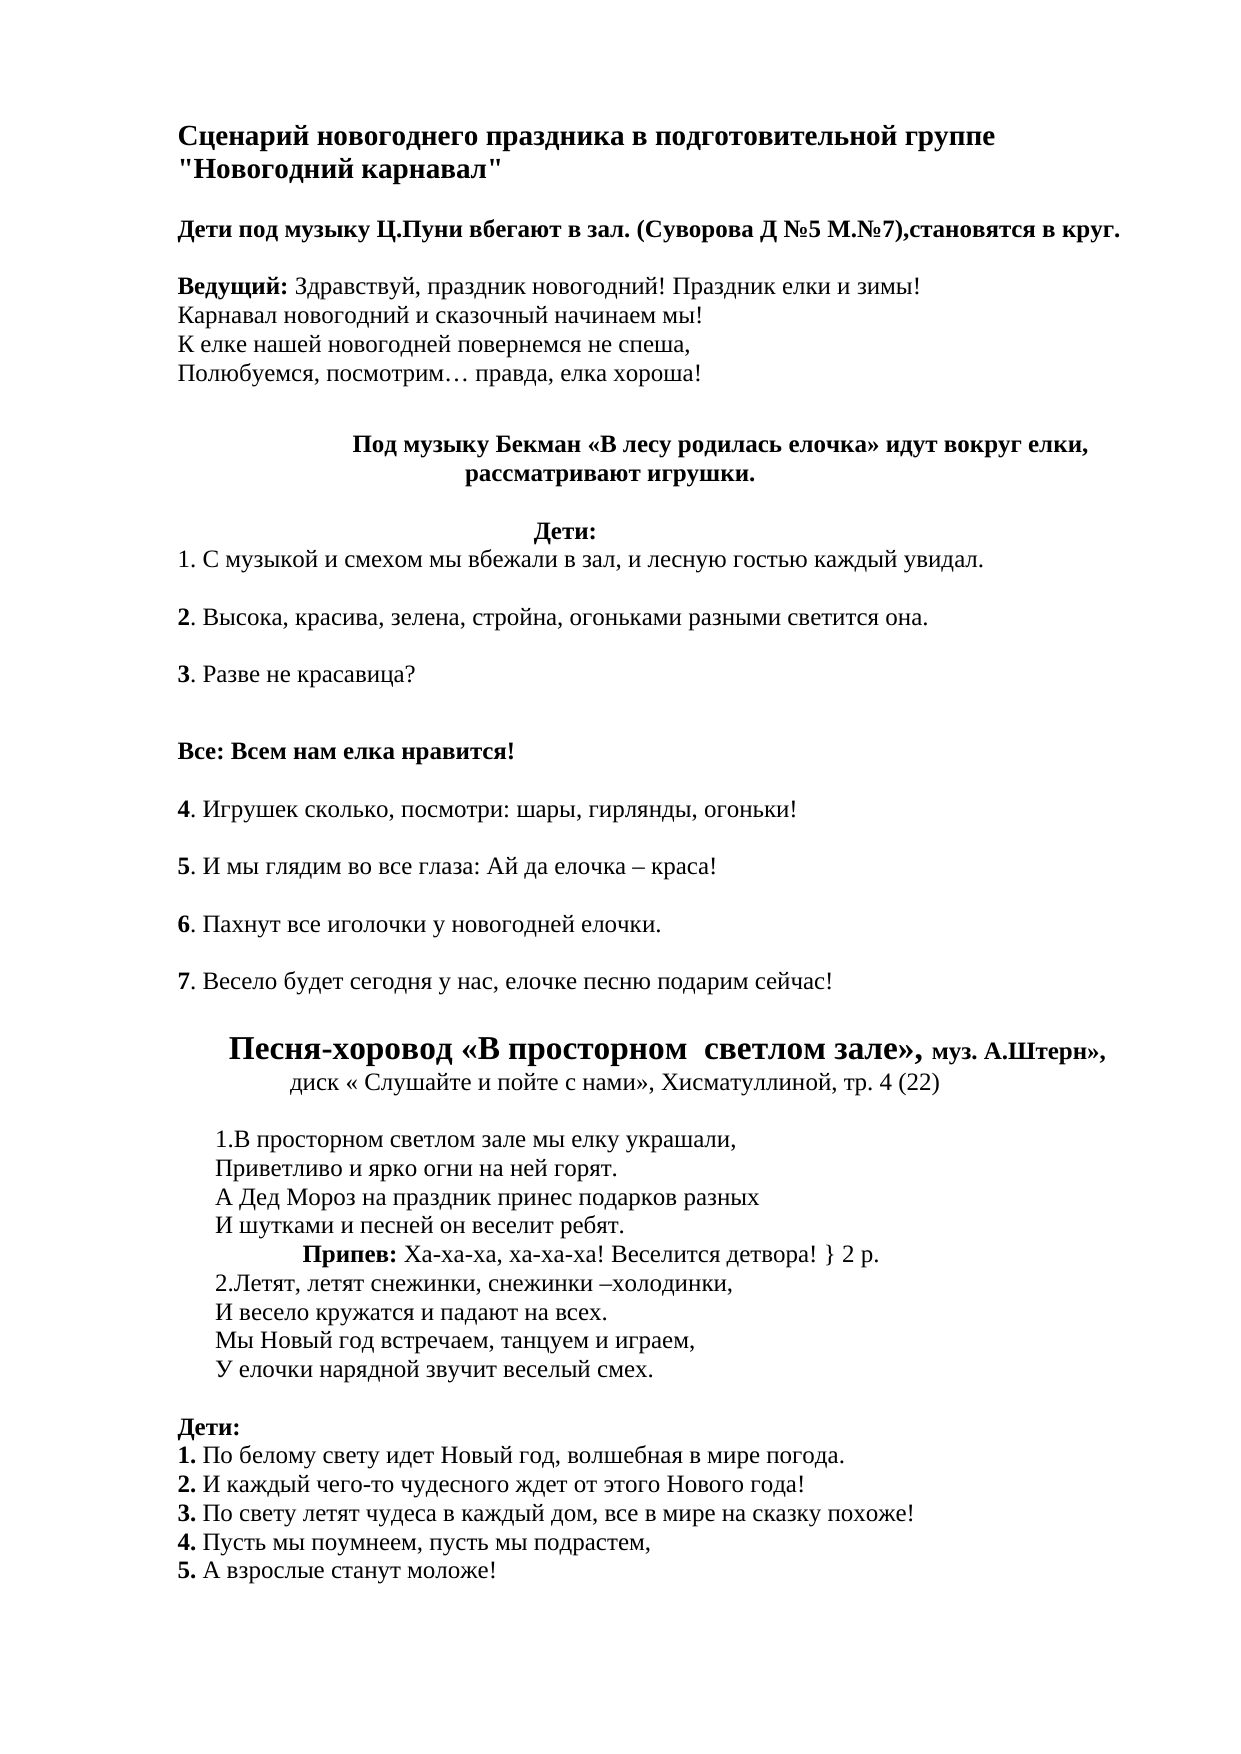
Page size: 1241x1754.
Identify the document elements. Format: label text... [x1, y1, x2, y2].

text И весело кружатся и падают на всех. [215, 1297, 1152, 1326]
text А Дед Мороз на праздник принес подарков разных [215, 1182, 1152, 1211]
text 2.Летят, летят снежинки, снежинки –холодинки, [215, 1268, 1152, 1297]
text Песня-хоровод «В просторном светлом зале», муз. А.Штерн», [177, 1028, 1152, 1067]
text Карнавал новогодний и сказочный начинаем мы! [177, 300, 1152, 329]
text Дети: [177, 516, 1152, 544]
text 3. Разве не красавица? [177, 659, 1152, 688]
text Полюбуемся, посмотрим… правда, елка хороша! [177, 358, 1152, 386]
text 1. По белому свету идет Новый год, волшебная в мире погода. [177, 1441, 1152, 1469]
text 2. Высока, красива, зелена, стройна, огоньками разными светится она. [177, 602, 1152, 631]
text Приветливо и ярко огни на ней горят. [215, 1153, 1152, 1182]
text К елке нашей новогодней повернемся не спеша, [177, 329, 1152, 358]
text 1. С музыкой и смехом мы вбежали в зал, и лесную гостью каждый увидал. [177, 544, 1152, 573]
text диск « Слушайте и пойте с нами», Хисматуллиной, тр. 4 (22) [177, 1067, 1152, 1096]
text И шутками и песней он веселит ребят. [215, 1211, 1152, 1239]
text Под музыку Бекман «В лесу родилась елочка» идут вокруг елки, [177, 429, 1152, 458]
text Все: Всем нам елка нравится! [177, 736, 1152, 765]
text Припев: Ха-ха-ха, ха-ха-ха! Веселится детвора! } 2 р. [215, 1239, 1152, 1268]
text рассматривают игрушки. [177, 458, 1152, 487]
text Дети: [177, 1412, 1152, 1441]
text 5. А взрослые станут моложе! [177, 1556, 1152, 1584]
text 7. Весело будет сегодня у нас, елочке песню подарим сейчас! [177, 966, 1152, 995]
text Мы Новый год встречаем, танцуем и играем, [215, 1326, 1152, 1354]
text 2. И каждый чего-то чудесного ждет от этого Нового года! [177, 1469, 1152, 1498]
text Дети под музыку Ц.Пуни вбегают в зал. (Суворова Д №5 М.№7),становятся в круг. [177, 214, 1152, 243]
text 4. Игрушек сколько, посмотри: шары, гирлянды, огоньки! [177, 794, 1152, 822]
subtitle Сценарий новогоднего праздника в подготовительной группе "Новогодний карнавал" [177, 118, 1152, 185]
text 5. И мы глядим во все глаза: Ай да елочка – краса! [177, 851, 1152, 880]
text Ведущий: Здравствуй, праздник новогодний! Праздник елки и зимы! [177, 271, 1152, 300]
text 6. Пахнут все иголочки у новогодней елочки. [177, 909, 1152, 937]
text 3. По свету летят чудеса в каждый дом, все в мире на сказку похоже! [177, 1498, 1152, 1527]
text У елочки нарядной звучит веселый смех. [215, 1354, 1152, 1383]
text 4. Пусть мы поумнеем, пусть мы подрастем, [177, 1527, 1152, 1556]
text 1.В просторном светлом зале мы елку украшали, [215, 1124, 1152, 1153]
